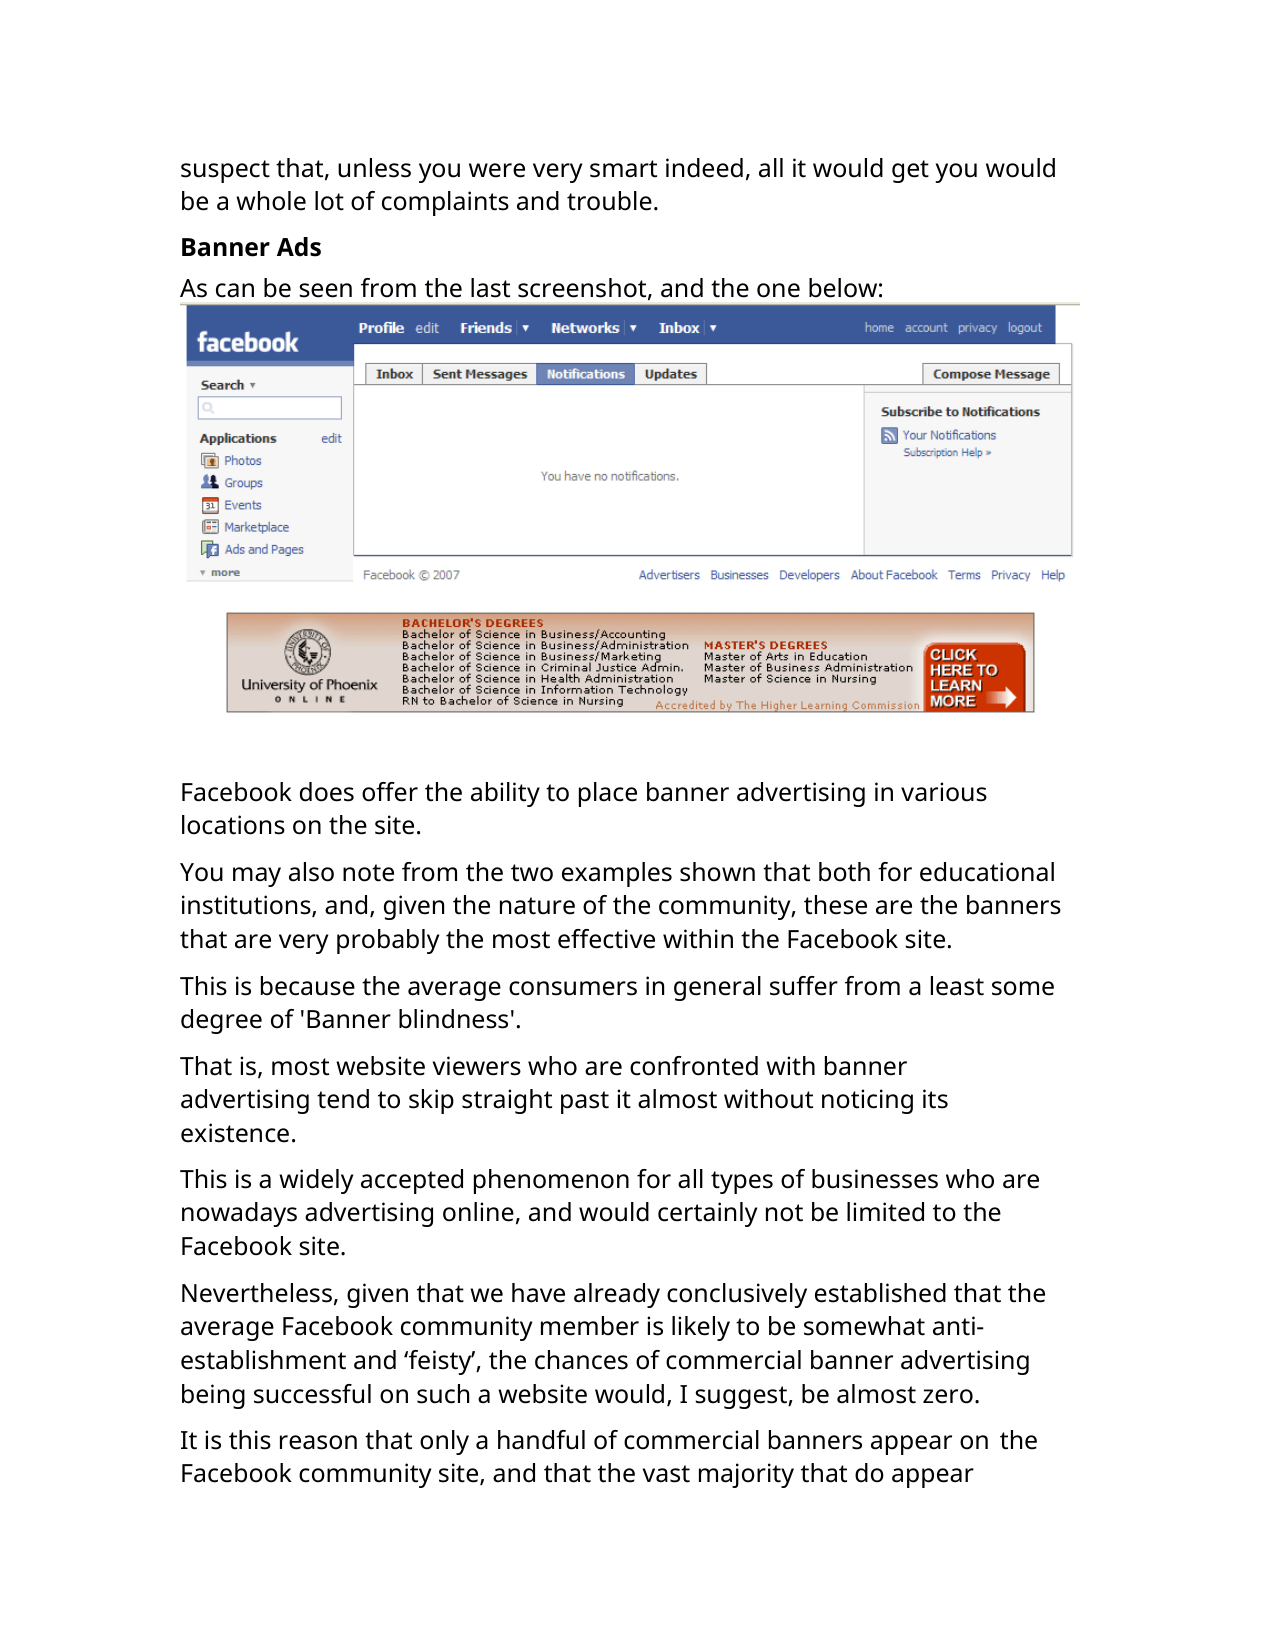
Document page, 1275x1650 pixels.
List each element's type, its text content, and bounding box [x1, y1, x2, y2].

text That is, most website viewers who are confronted with banner advertising tend to skip straight past it almost without noticing its existence. [180, 1048, 1021, 1149]
text This is a widely accepted phenomenon for all types of businesses who are nowadays advertising online, and would certainly not be limited to the Facebook site. [180, 1162, 1075, 1263]
text Banner Ads [180, 230, 1188, 264]
text Nevertheless, given that we have already conclusively established that the average Facebook community member is likely to be somewhat anti-establishment and ‘feisty’, the chances of commercial banner advertising being successful on such a website would, I suggest, be almost zero. [180, 1275, 1081, 1410]
text As can be seen from the last screenshot, and the one below: [180, 270, 1188, 304]
text This is because the average consumers in general suffer from a least some degree of 'Banner blindness'. [180, 968, 1058, 1036]
text Facebook does offer the ability to place banner advertising in various locations on the site. [180, 774, 1059, 842]
text You may also note from the two examples shown that both for educational institutions, and, given the nature of the community, these are the banners that are very probably the most effective within the Facebook site. [180, 854, 1088, 956]
text suspect that, unless you were very smart indeed, all it would get you would be a whole lot of complaints and trouble. [180, 150, 1062, 217]
text It is this reason that only a handful of commercial banners appear on the Facebook community site, and that the vast majority that do appear [180, 1423, 1101, 1490]
picture [180, 304, 1080, 748]
